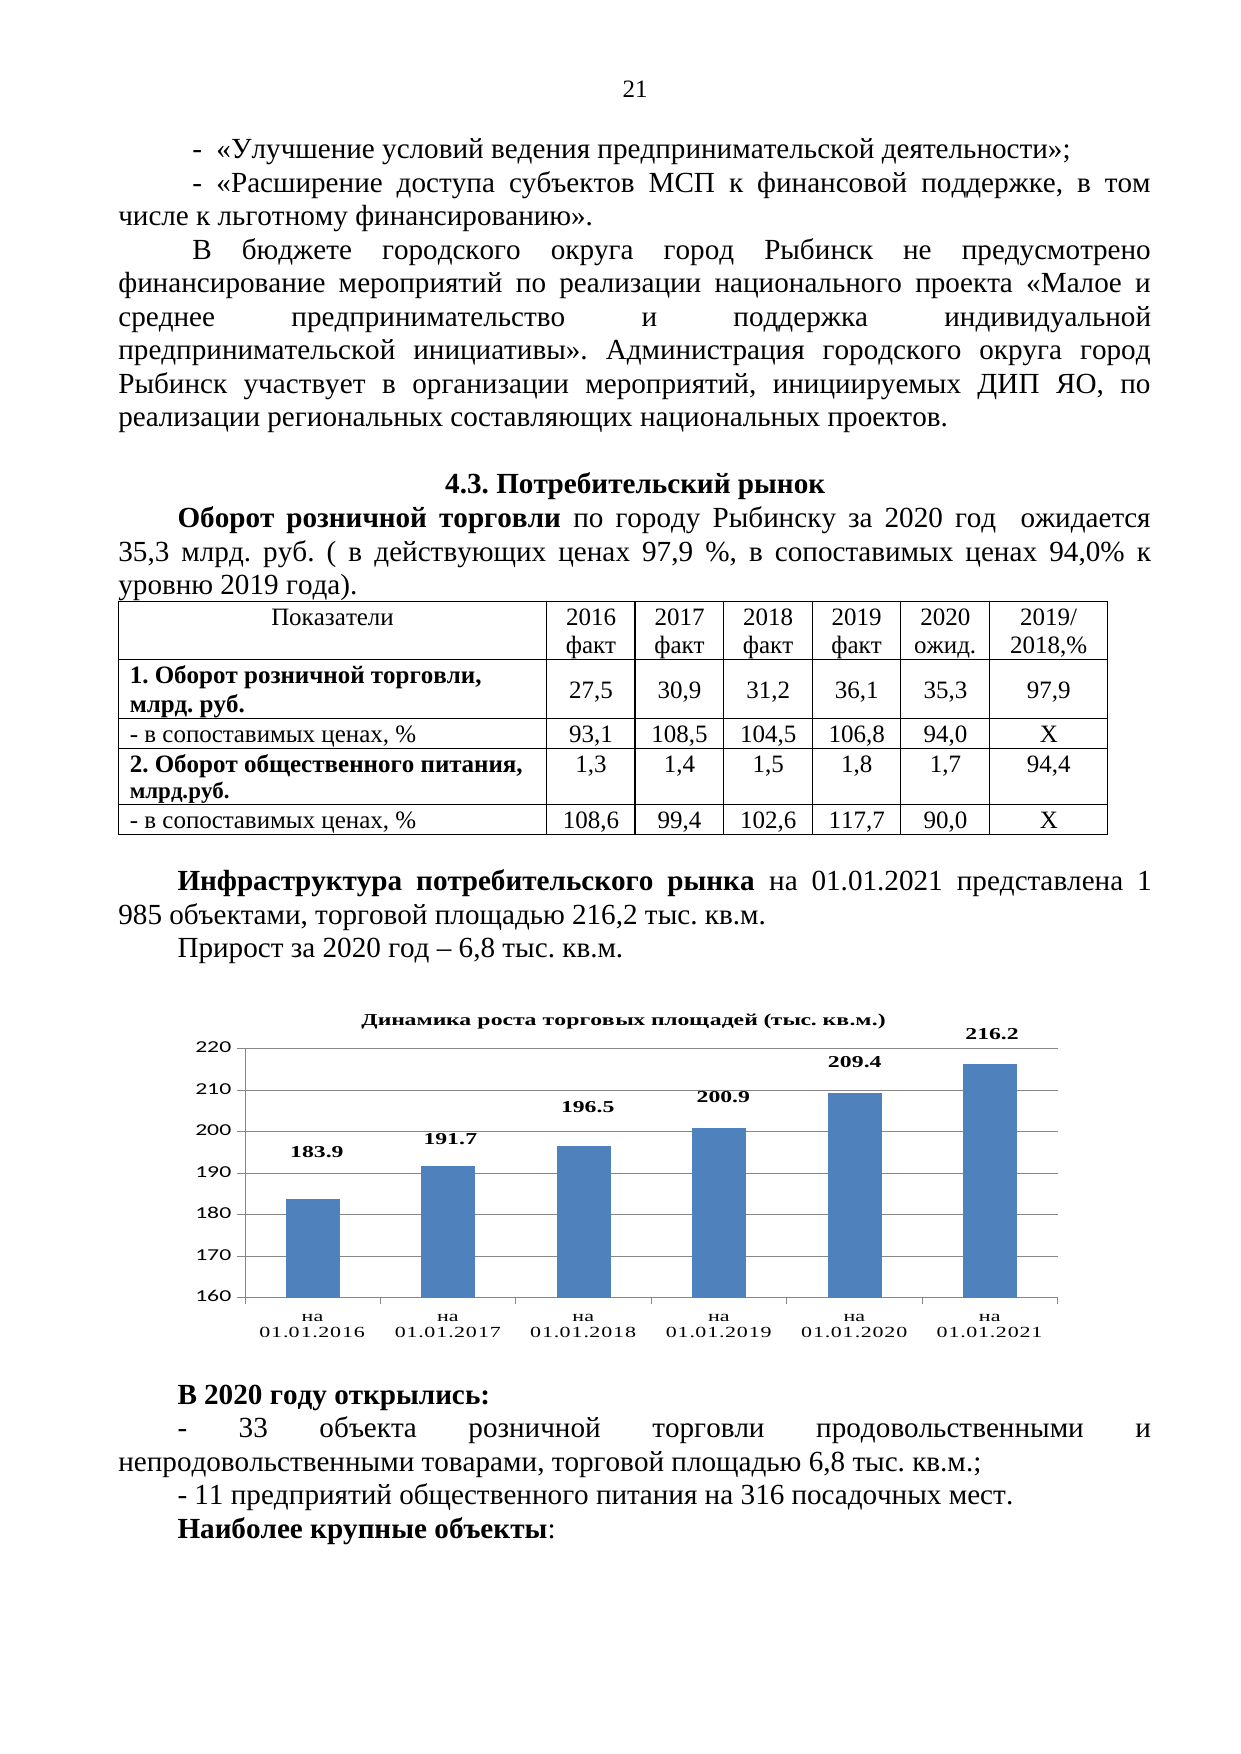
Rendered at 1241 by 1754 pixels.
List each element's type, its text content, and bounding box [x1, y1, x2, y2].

table_cell 31,2 [724, 660, 812, 718]
table_cell Х [990, 805, 1107, 834]
table_cell 104,5 [724, 719, 812, 748]
text - 11 предприятий общественного питания на 316 посадочных мест. [118, 1477, 1152, 1511]
table_cell 1,3 [547, 749, 634, 804]
table_cell 97,9 [990, 660, 1107, 718]
text - «Улучшение условий ведения предпринимательской деятельности»; [118, 131, 1152, 165]
table_cell 30,9 [636, 660, 723, 718]
text В 2020 году открылись: [118, 1377, 1152, 1410]
text Инфраструктура потребительского рынка на 01.01.2021 представлена 1 985 объектами, торговой площадью 216,2 тыс. кв.м. [118, 863, 1152, 931]
table_cell 108,5 [636, 719, 723, 748]
text - 33 объекта розничной торговли продовольственными и непродовольственными товарами, торговой площадью 6,8 тыс. кв.м.; [118, 1410, 1152, 1477]
table_header Показатели [119, 602, 546, 659]
text Прирост за 2020 год – 6,8 тыс. кв.м. [118, 931, 1152, 964]
table_cell 94,0 [901, 719, 989, 748]
table_header 2019 факт [813, 602, 900, 659]
table_header 2018 факт [724, 602, 812, 659]
table_cell 99,4 [636, 805, 723, 834]
table_header 2020 ожид. [901, 602, 989, 659]
table_cell 106,8 [813, 719, 900, 748]
table_header 2017 факт [636, 602, 723, 659]
table_cell 94,4 [990, 749, 1107, 804]
table_cell - в сопоставимых ценах, % [119, 805, 546, 834]
table_cell 36,1 [813, 660, 900, 718]
table_cell 117,7 [813, 805, 900, 834]
table_cell 90,0 [901, 805, 989, 834]
table_cell 1,4 [636, 749, 723, 804]
table_cell 27,5 [547, 660, 634, 718]
table_cell 2. Оборот общественного питания, млрд.руб. [119, 749, 546, 804]
table_cell 1,5 [724, 749, 812, 804]
text - «Расширение доступа субъектов МСП к финансовой поддержке, в том числе к льготному финансированию». [118, 165, 1152, 232]
text Наиболее крупные объекты: [118, 1511, 1152, 1544]
table_cell 102,6 [724, 805, 812, 834]
table_cell 1,7 [901, 749, 989, 804]
subtitle 4.3. Потребительский рынок [118, 467, 1152, 500]
text Оборот розничной торговли по городу Рыбинску за 2020 год ожидается 35,3 млрд. руб. ( в действующих ценах 97,9 %, в сопоставимых ценах 94,0% к уровню 2019 года). [118, 500, 1152, 601]
table_cell - в сопоставимых ценах, % [119, 719, 546, 748]
table_cell 1. Оборот розничной торговли, млрд. руб. [119, 660, 546, 718]
table_header 2019/ 2018,% [990, 602, 1107, 659]
table_cell 35,3 [901, 660, 989, 718]
table_cell 1,8 [813, 749, 900, 804]
text В бюджете городского округа город Рыбинск не предусмотрено финансирование мероприятий по реализации национального проекта «Малое и среднее предпринимательство и поддержка индивидуальной предпринимательской инициативы». Администрация городского округа город Рыбинск участвует в организации мероприятий, инициируемых ДИП ЯО, по реализации региональных составляющих национальных проектов. [118, 232, 1152, 433]
table_cell 108,6 [547, 805, 634, 834]
table_header 2016 факт [547, 602, 634, 659]
table_cell Х [990, 719, 1107, 748]
table_cell 93,1 [547, 719, 634, 748]
